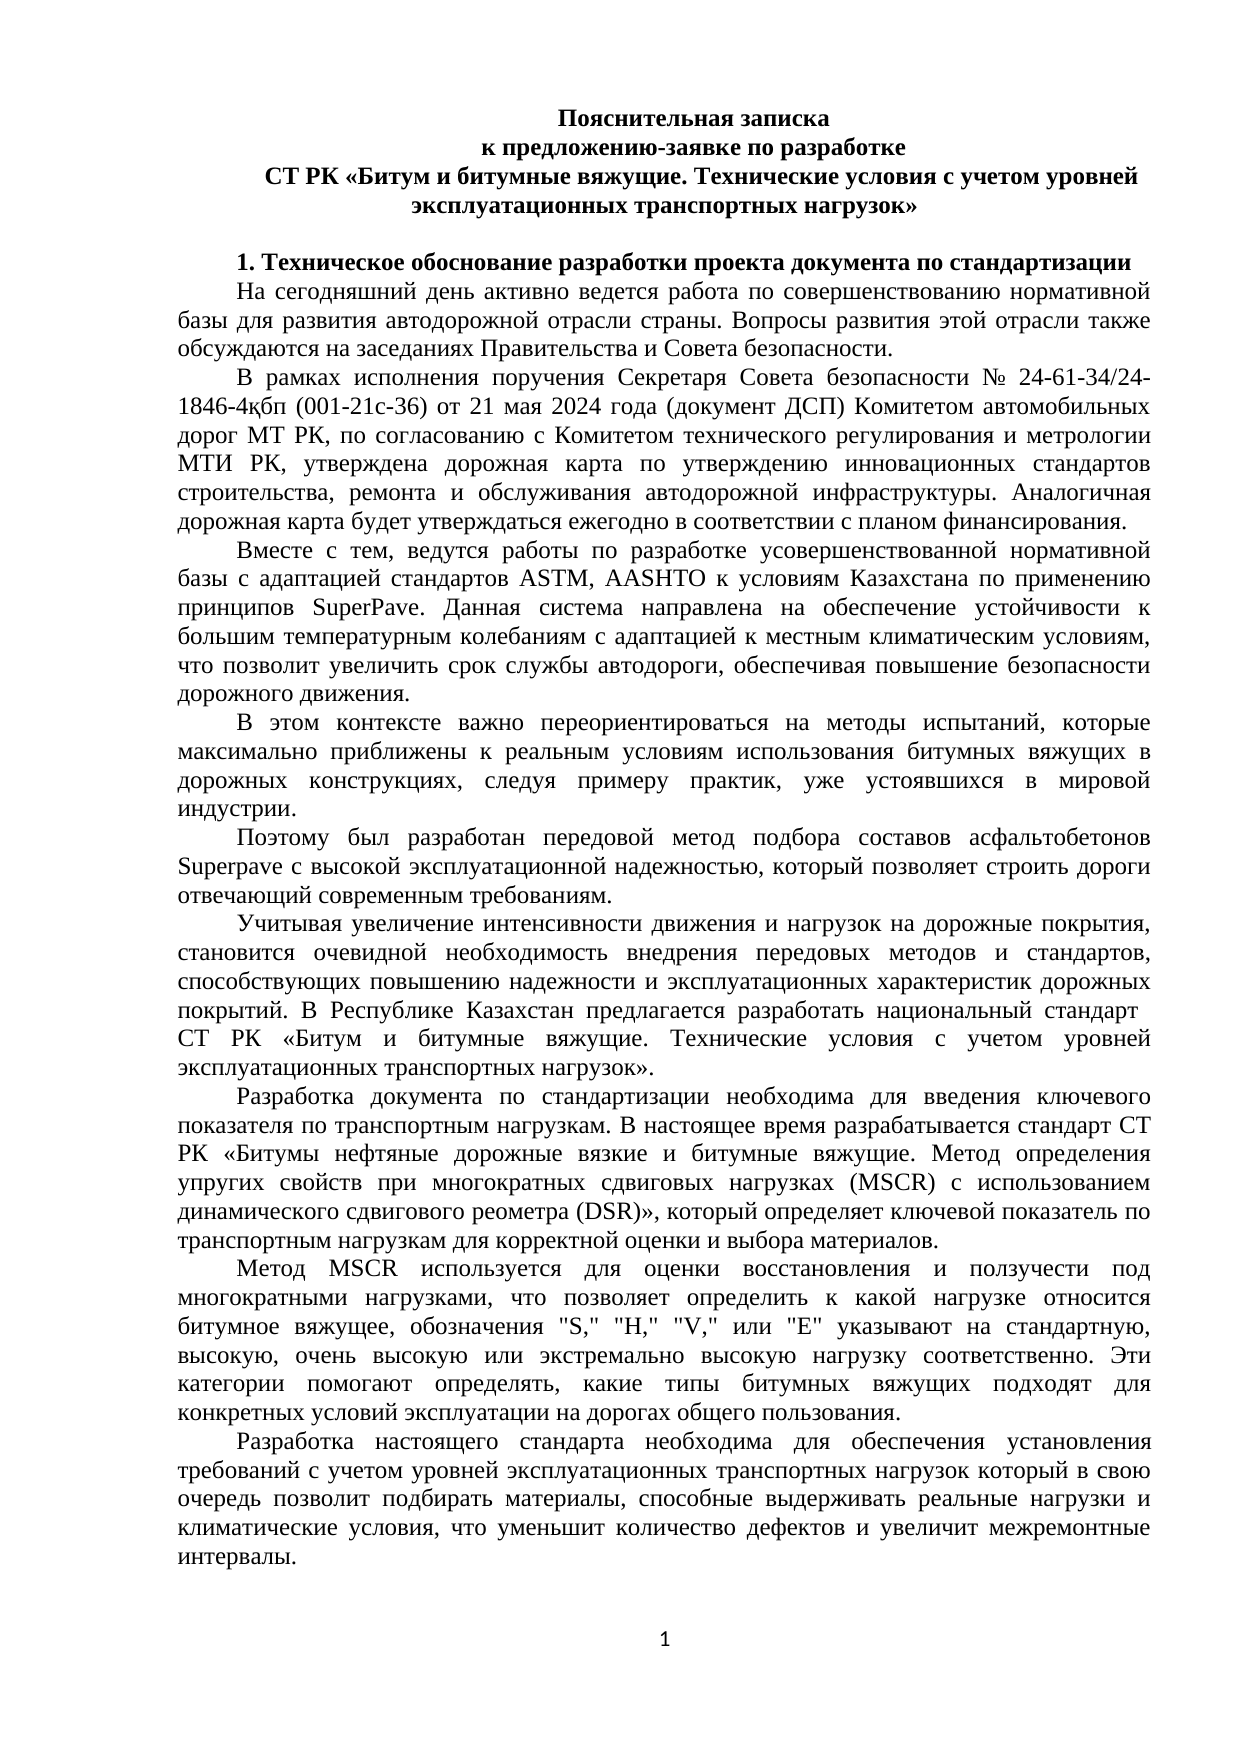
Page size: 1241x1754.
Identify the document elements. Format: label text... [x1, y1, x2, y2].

text Разработка настоящего стандарта необходима для обеспечения установления требований с учетом уровней эксплуатационных транспортных нагрузок который в свою очередь позволит подбирать материалы, способные выдерживать реальные нагрузки и климатические условия, что уменьшит количество дефектов и увеличит межремонтные интервалы. [177, 1426, 1152, 1570]
text Учитывая увеличение интенсивности движения и нагрузок на дорожные покрытия, становится очевидной необходимость внедрения передовых методов и стандартов, способствующих повышению надежности и эксплуатационных характеристик дорожных покрытий. В Республике Казахстан предлагается разработать национальный стандарт СТ РК «Битум и битумные вяжущие. Технические условия с учетом уровней эксплуатационных транспортных нагрузок». [177, 908, 1152, 1081]
text Разработка документа по стандартизации необходима для введения ключевого показателя по транспортным нагрузкам. В настоящее время разрабатывается стандарт СТ РК «Битумы нефтяные дорожные вязкие и битумные вяжущие. Метод определения упругих свойств при многократных сдвиговых нагрузках (MSCR) с использованием динамического сдвигового реометра (DSR)», который определяет ключевой показатель по транспортным нагрузкам для корректной оценки и выбора материалов. [177, 1081, 1152, 1253]
text к предложению-заявке по разработке [435, 132, 952, 161]
text Пояснительная записка [435, 103, 952, 132]
text СТ РК «Битум и битумные вяжущие. Технические условия с учетом уровней эксплуатационных транспортных нагрузок» [177, 161, 1152, 218]
text На сегодняшний день активно ведется работа по совершенствованию нормативной базы для развития автодорожной отрасли страны. Вопросы развития этой отрасли также обсуждаются на заседаниях Правительства и Совета безопасности. [177, 276, 1152, 362]
text В этом контексте важно переориентироваться на методы испытаний, которые максимально приближены к реальным условиям использования битумных вяжущих в дорожных конструкциях, следуя примеру практик, уже устоявшихся в мировой индустрии. [177, 707, 1152, 822]
text Метод MSCR используется для оценки восстановления и ползучести под многократными нагрузками, что позволяет определить к какой нагрузке относится битумное вяжущее, обозначения "S," "H," "V," или "E" указывают на стандартную, высокую, очень высокую или экстремально высокую нагрузку соответственно. Эти категории помогают определять, какие типы битумных вяжущих подходят для конкретных условий эксплуатации на дорогах общего пользования. [177, 1253, 1152, 1426]
text Вместе с тем, ведутся работы по разработке усовершенствованной нормативной базы с адаптацией стандартов АSTM, AASHTO к условиям Казахстана по применению принципов SuperPave. Данная система направлена на обеспечение устойчивости к большим температурным колебаниям с адаптацией к местным климатическим условиям, что позволит увеличить срок службы автодороги, обеспечивая повышение безопасности дорожного движения. [177, 535, 1152, 707]
text Поэтому был разработан передовой метод подбора составов асфальтобетонов Superpave с высокой эксплуатационной надежностью, который позволяет строить дороги отвечающий современным требованиям. [177, 822, 1152, 908]
text В рамках исполнения поручения Секретаря Совета безопасности № 24-61-34/24-1846-4қбп (001-21с-36) от 21 мая 2024 года (документ ДСП) Комитетом автомобильных дорог МТ РК, по согласованию с Комитетом технического регулирования и метрологии МТИ РК, утверждена дорожная карта по утверждению инновационных стандартов строительства, ремонта и обслуживания автодорожной инфраструктуры. Аналогичная дорожная карта будет утверждаться ежегодно в соответствии с планом финансирования. [177, 362, 1152, 535]
text 1. Техническое обоснование разработки проекта документа по стандартизации [177, 247, 1152, 276]
